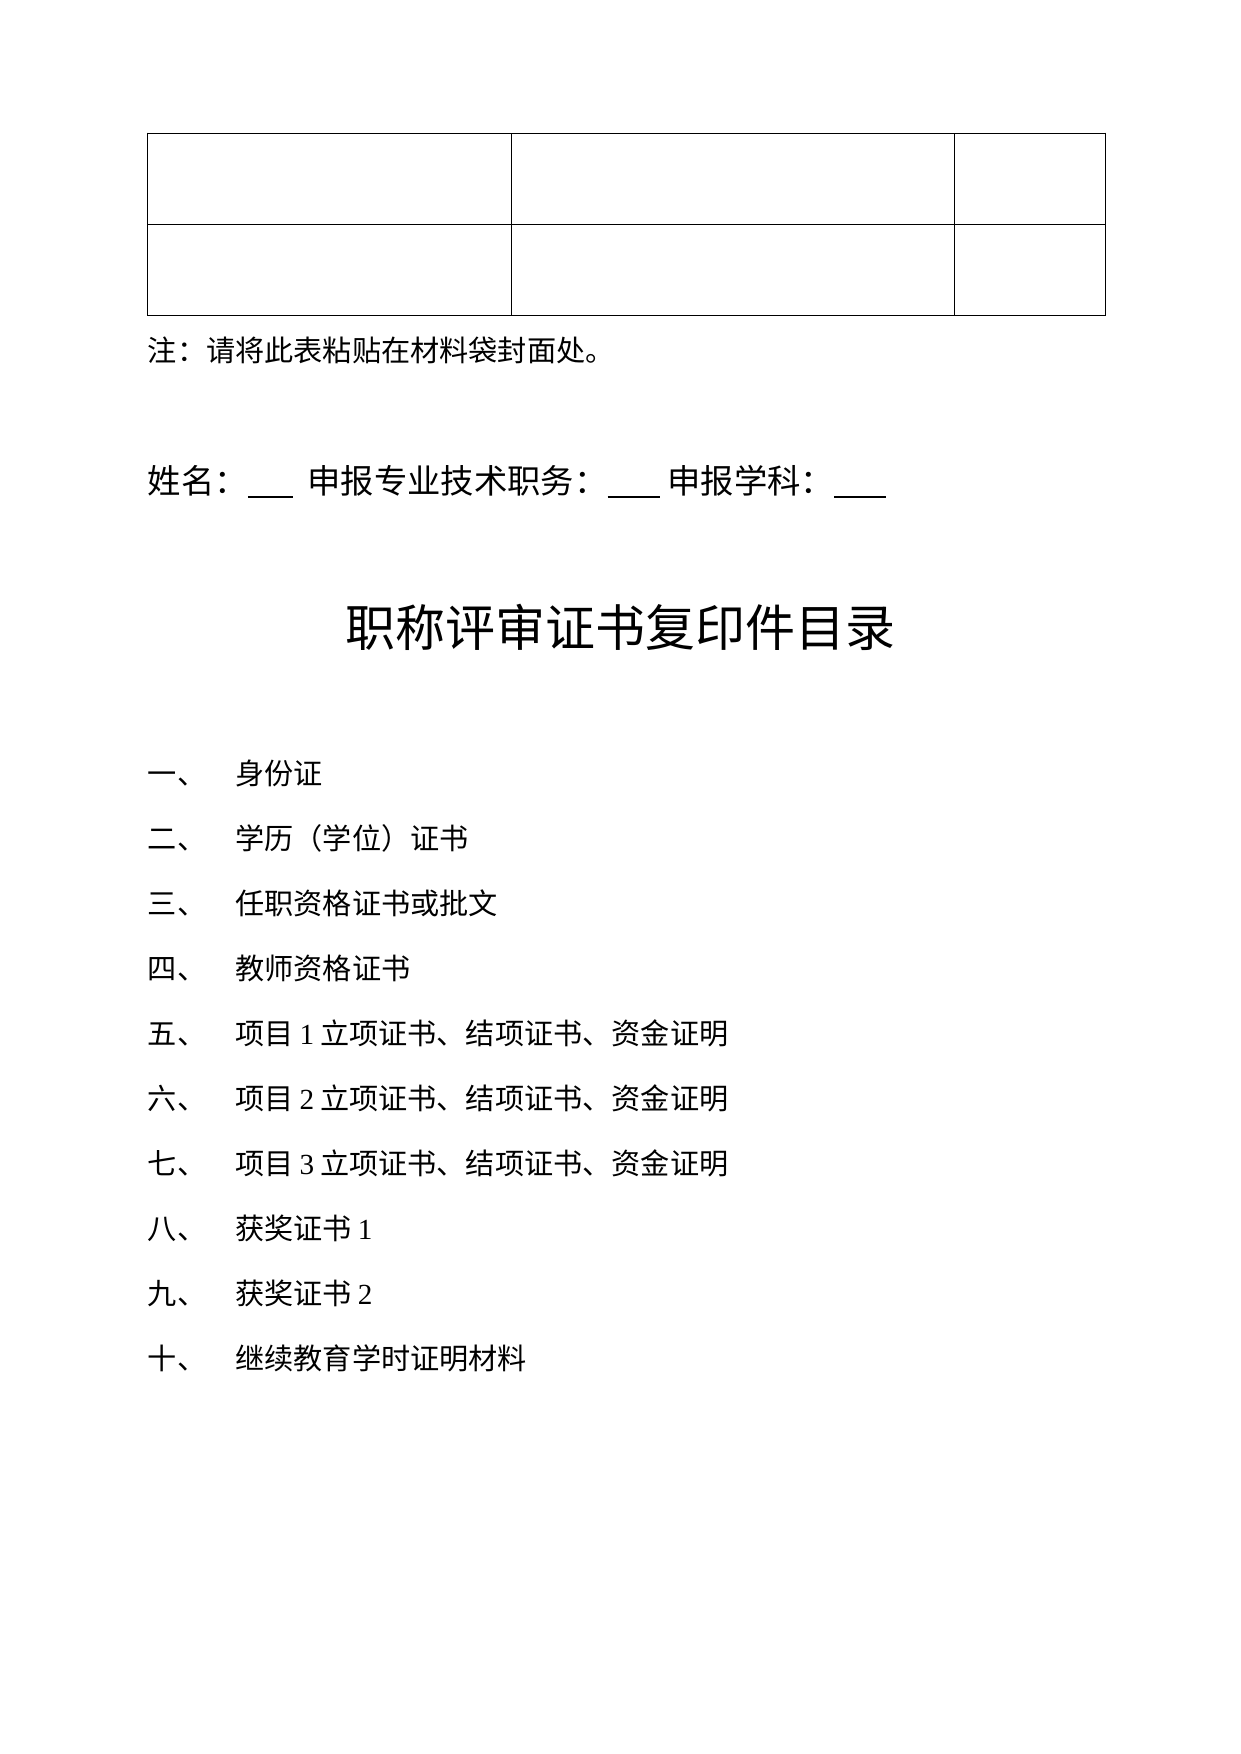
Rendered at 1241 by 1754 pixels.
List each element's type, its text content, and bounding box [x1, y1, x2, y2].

table_cell [512, 225, 954, 315]
list 任职资格证书或批文 [148, 869, 1092, 934]
list 项目1立项证书、结项证书、资金证明 [148, 999, 1092, 1064]
text 姓名： 申报专业技术职务： 申报学科： [148, 446, 1092, 511]
table_cell [148, 225, 511, 315]
list 身份证 [148, 739, 1092, 804]
list 项目3立项证书、结项证书、资金证明 [148, 1129, 1092, 1194]
table_cell [512, 134, 954, 224]
list 项目2立项证书、结项证书、资金证明 [148, 1064, 1092, 1129]
table_cell [955, 225, 1105, 315]
list 获奖证书1 [148, 1194, 1092, 1259]
list 学历（学位）证书 [148, 804, 1092, 869]
table_cell [148, 134, 511, 224]
text 注：请将此表粘贴在材料袋封面处。 [148, 316, 1092, 381]
table_cell [955, 134, 1105, 224]
list 获奖证书2 [148, 1259, 1092, 1324]
list 继续教育学时证明材料 [148, 1324, 1092, 1389]
list 教师资格证书 [148, 934, 1092, 999]
text 职称评审证书复印件目录 [148, 576, 1092, 674]
